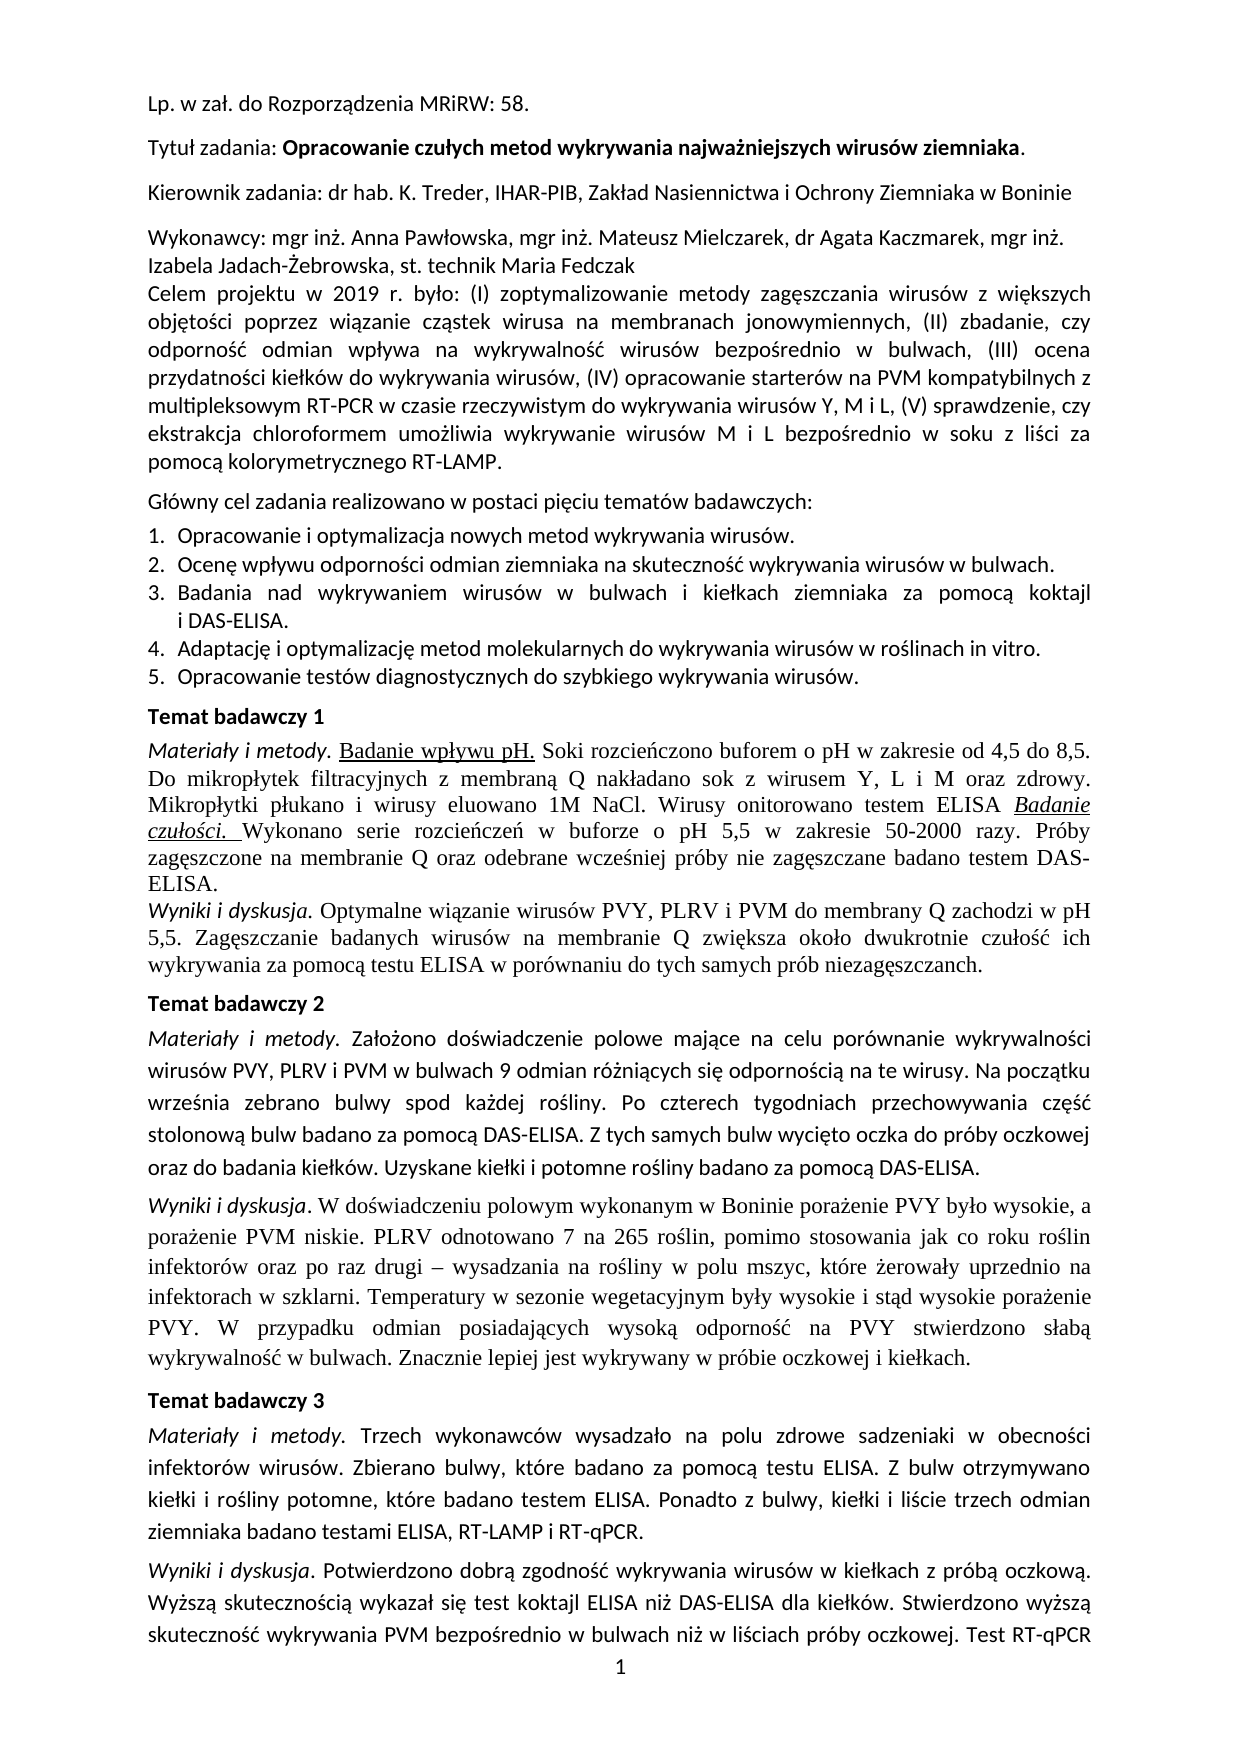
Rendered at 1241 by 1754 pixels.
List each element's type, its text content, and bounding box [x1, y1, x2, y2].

text Wyniki i dyskusja. W doświadczeniu polowym wykonanym w Boninie porażenie PVY było wysokie, a porażenie PVM niskie. PLRV odnotowano 7 na 265 roślin, pomimo stosowania jak co roku roślin infektorów oraz po raz drugi – wysadzania na rośliny w polu mszyc, które żerowały uprzednio na infektorach w szklarni. Temperatury w sezonie wegetacyjnym były wysokie i stąd wysokie porażenie PVY. W przypadku odmian posiadających wysoką odporność na PVY stwierdzono słabą wykrywalność w bulwach. Znacznie lepiej jest wykrywany w próbie oczkowej i kiełkach. [148, 1191, 1092, 1370]
text Celem projektu w 2019 r. było: (I) zoptymalizowanie metody zagęszczania wirusów z większych objętości poprzez wiązanie cząstek wirusa na membranach jonowymiennych, (II) zbadanie, czy odporność odmian wpływa na wykrywalność wirusów bezpośrednio w bulwach, (III) ocena przydatności kiełków do wykrywania wirusów, (IV) opracowanie starterów na PVM kompatybilnych z multipleksowym RT-PCR w czasie rzeczywistym do wykrywania wirusów Y, M i L, (V) sprawdzenie, czy ekstrakcja chloroformem umożliwia wykrywanie wirusów M i L bezpośrednio w soku z liści za pomocą kolorymetrycznego RT-LAMP. [148, 279, 1092, 475]
text Główny cel zadania realizowano w postaci pięciu tematów badawczych: [148, 487, 1092, 515]
text Materiały i metody. Założono doświadczenie polowe mające na celu porównanie wykrywalności wirusów PVY, PLRV i PVM w bulwach 9 odmian różniących się odpornością na te wirusy. Na początku września zebrano bulwy spod każdej rośliny. Po czterech tygodniach przechowywania część stolonową bulw badano za pomocą DAS-ELISA. Z tych samych bulw wycięto oczka do próby oczkowej oraz do badania kiełków. Uzyskane kiełki i potomne rośliny badano za pomocą DAS-ELISA. [148, 1024, 1092, 1181]
text Temat badawczy 3 [148, 1386, 1092, 1414]
text Kierownik zadania: dr hab. K. Treder, IHAR-PIB, Zakład Nasiennictwa i Ochrony Ziemniaka w Boninie [148, 178, 1092, 206]
text 5. Opracowanie testów diagnostycznych do szybkiego wykrywania wirusów. [148, 662, 1092, 690]
text Tytuł zadania: Opracowanie czułych metod wykrywania najważniejszych wirusów ziemniaka. [148, 133, 1092, 161]
text 4. Adaptację i optymalizację metod molekularnych do wykrywania wirusów w roślinach in vitro. [148, 634, 1092, 662]
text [148, 1556, 1092, 1648]
text Materiały i metody. Trzech wykonawców wysadzało na polu zdrowe sadzeniaki w obecności infektorów wirusów. Zbierano bulwy, które badano za pomocą testu ELISA. Z bulw otrzymywano kiełki i rośliny potomne, które badano testem ELISA. Ponadto z bulwy, kiełki i liście trzech odmian ziemniaka badano testami ELISA, RT-LAMP i RT-qPCR. [148, 1421, 1092, 1545]
text Temat badawczy 2 [148, 989, 1092, 1018]
text Temat badawczy 1 [148, 702, 1092, 730]
text 2. Ocenę wpływu odporności odmian ziemniaka na skuteczność wykrywania wirusów w bulwach. [148, 550, 1092, 578]
text Wyniki i dyskusja. Optymalne wiązanie wirusów PVY, PLRV i PVM do membrany Q zachodzi w pH 5,5. Zagęszczanie badanych wirusów na membranie Q zwiększa około dwukrotnie czułość ich wykrywania za pomocą testu ELISA w porównaniu do tych samych prób niezagęszczanch. [148, 896, 1092, 977]
text Lp. w zał. do Rozporządzenia MRiRW: 58. [148, 89, 1092, 117]
text 3. Badania nad wykrywaniem wirusów w bulwach i kiełkach ziemniaka za pomocą koktajl i DAS-ELISA. [148, 578, 1092, 634]
text Wykonawcy: mgr inż. Anna Pawłowska, mgr inż. Mateusz Mielczarek, dr Agata Kaczmarek, mgr inż. Izabela Jadach-Żebrowska, st. technik Maria Fedczak [148, 223, 1092, 279]
text 1. Opracowanie i optymalizacja nowych metod wykrywania wirusów. [148, 522, 1092, 550]
text Materiały i metody. Badanie wpływu pH. Soki rozcieńczono buforem o pH w zakresie od 4,5 do 8,5. Do mikropłytek filtracyjnych z membraną Q nakładano sok z wirusem Y, L i M oraz zdrowy. Mikropłytki płukano i wirusy eluowano 1M NaCl. Wirusy onitorowano testem ELISA Badanie czułości. Wykonano serie rozcieńczeń w buforze o pH 5,5 w zakresie 50-2000 razy. Próby zagęszczone na membranie Q oraz odebrane wcześniej próby nie zagęszczane badano testem DAS-ELISA. [148, 737, 1092, 896]
